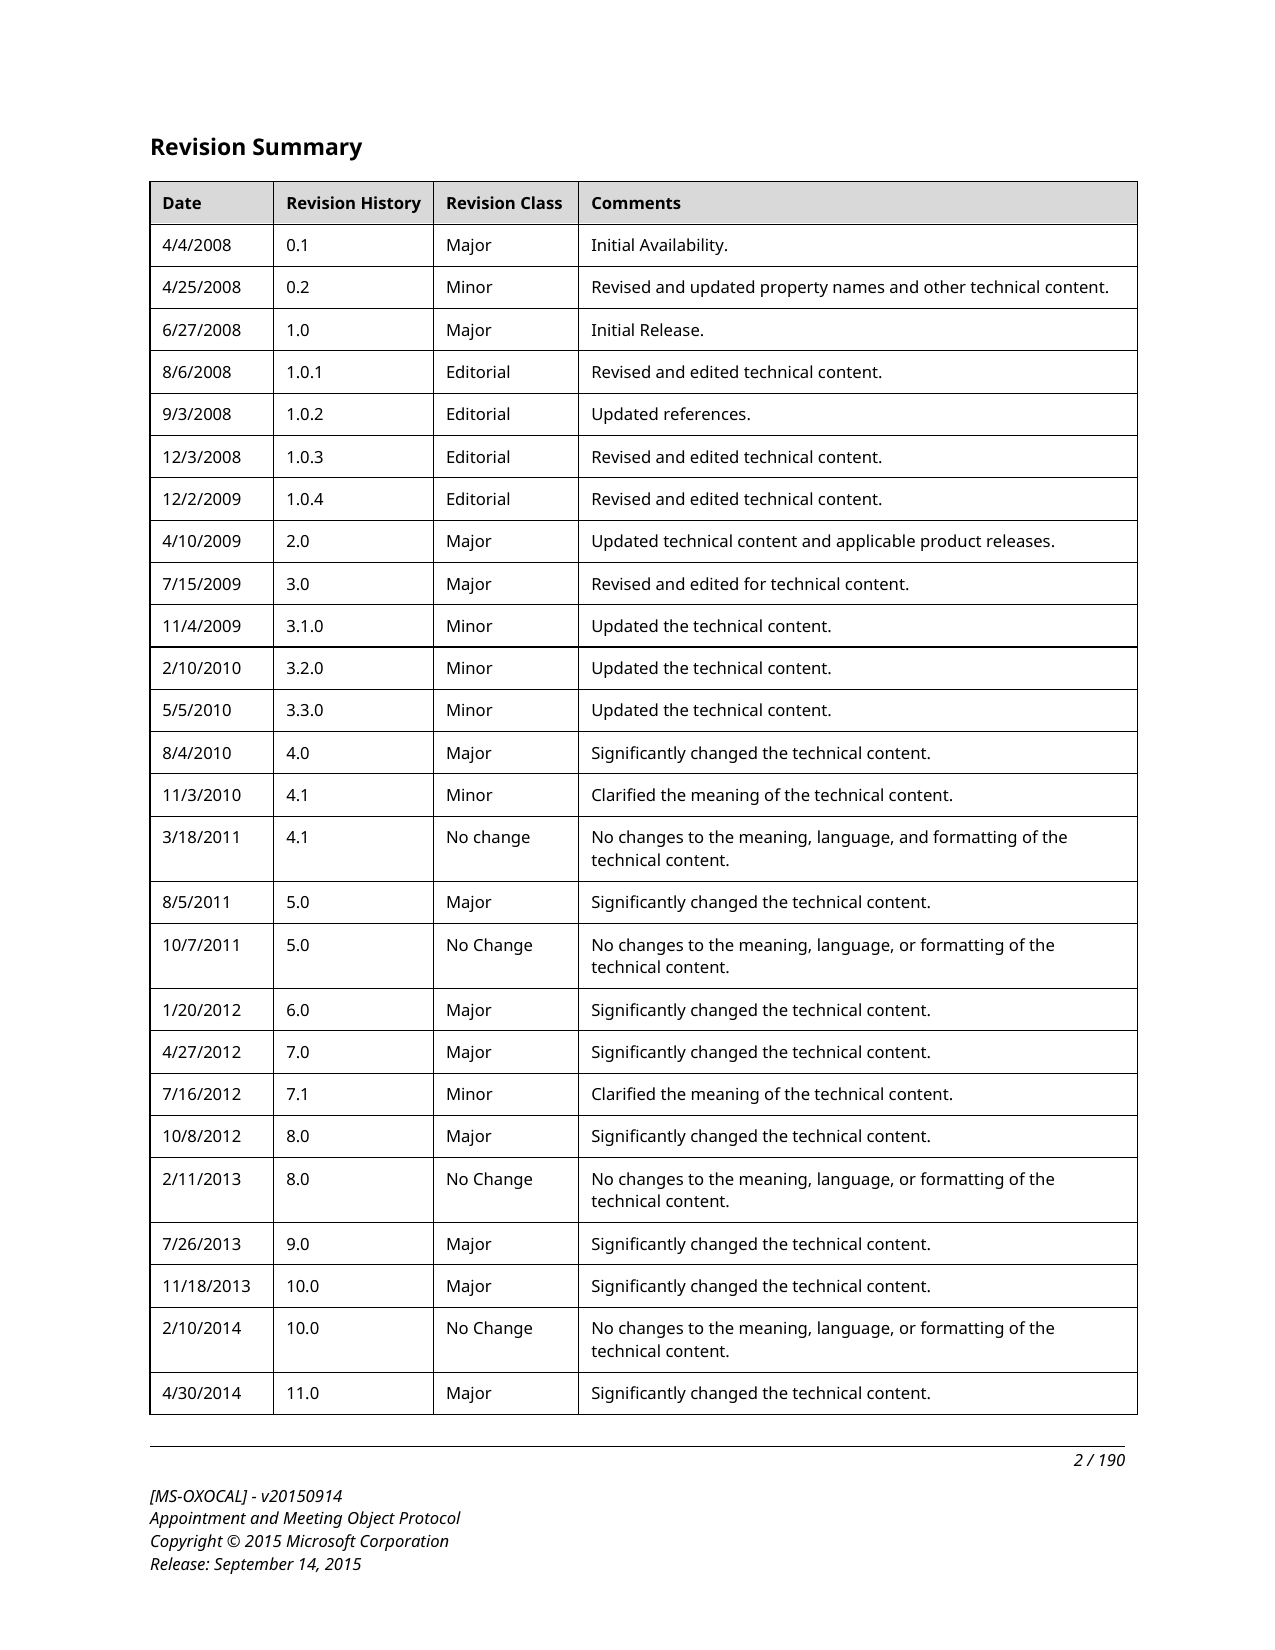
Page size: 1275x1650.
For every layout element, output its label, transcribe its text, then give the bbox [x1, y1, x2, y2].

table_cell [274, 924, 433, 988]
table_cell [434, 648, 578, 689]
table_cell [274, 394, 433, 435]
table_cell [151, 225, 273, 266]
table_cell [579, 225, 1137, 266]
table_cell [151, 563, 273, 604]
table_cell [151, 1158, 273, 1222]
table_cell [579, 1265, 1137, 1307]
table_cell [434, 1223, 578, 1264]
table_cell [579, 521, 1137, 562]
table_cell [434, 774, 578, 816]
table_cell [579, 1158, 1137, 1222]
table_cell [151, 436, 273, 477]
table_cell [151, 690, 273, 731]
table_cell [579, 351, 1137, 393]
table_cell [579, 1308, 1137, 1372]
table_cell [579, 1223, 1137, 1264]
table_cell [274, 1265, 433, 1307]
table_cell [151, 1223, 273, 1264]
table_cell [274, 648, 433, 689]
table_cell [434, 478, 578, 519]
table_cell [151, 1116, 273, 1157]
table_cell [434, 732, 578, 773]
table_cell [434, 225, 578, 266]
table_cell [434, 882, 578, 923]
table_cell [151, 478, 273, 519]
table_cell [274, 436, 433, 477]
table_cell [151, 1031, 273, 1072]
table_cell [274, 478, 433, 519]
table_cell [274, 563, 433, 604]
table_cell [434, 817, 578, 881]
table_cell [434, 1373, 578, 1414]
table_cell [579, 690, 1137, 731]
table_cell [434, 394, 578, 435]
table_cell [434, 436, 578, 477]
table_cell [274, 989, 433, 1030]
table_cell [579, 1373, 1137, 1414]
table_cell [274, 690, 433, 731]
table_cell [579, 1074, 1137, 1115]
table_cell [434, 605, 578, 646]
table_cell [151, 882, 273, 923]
text Revision Summary [150, 131, 1125, 162]
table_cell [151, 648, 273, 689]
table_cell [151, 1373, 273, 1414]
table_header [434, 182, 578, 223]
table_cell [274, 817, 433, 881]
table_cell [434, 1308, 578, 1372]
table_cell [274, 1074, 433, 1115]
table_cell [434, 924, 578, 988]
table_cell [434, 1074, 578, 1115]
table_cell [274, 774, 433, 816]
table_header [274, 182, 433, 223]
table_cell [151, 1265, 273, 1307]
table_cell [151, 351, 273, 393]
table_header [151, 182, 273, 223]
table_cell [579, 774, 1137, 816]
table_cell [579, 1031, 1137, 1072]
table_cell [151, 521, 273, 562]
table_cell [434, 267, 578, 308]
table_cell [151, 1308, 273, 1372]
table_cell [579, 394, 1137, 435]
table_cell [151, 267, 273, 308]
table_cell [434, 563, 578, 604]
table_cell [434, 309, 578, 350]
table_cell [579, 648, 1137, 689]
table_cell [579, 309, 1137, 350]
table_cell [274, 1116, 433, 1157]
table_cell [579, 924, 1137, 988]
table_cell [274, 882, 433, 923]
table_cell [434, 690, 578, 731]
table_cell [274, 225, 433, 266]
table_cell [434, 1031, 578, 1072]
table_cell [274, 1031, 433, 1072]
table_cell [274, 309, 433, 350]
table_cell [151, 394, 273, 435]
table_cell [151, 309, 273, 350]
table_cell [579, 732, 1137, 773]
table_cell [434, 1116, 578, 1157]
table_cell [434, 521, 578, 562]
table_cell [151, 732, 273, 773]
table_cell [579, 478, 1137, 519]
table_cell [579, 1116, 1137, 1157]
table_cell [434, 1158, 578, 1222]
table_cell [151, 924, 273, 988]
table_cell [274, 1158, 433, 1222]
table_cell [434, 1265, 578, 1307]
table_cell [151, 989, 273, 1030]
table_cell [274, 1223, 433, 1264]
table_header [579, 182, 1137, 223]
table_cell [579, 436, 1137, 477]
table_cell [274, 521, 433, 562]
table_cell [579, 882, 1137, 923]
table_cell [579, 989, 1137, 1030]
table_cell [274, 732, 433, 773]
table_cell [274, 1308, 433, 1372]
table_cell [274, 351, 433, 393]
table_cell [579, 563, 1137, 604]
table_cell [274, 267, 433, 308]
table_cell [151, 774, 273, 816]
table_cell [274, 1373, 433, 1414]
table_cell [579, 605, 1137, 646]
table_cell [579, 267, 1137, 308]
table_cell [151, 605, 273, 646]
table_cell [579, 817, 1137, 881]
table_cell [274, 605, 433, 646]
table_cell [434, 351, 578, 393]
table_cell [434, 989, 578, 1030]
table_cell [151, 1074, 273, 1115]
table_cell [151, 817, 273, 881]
